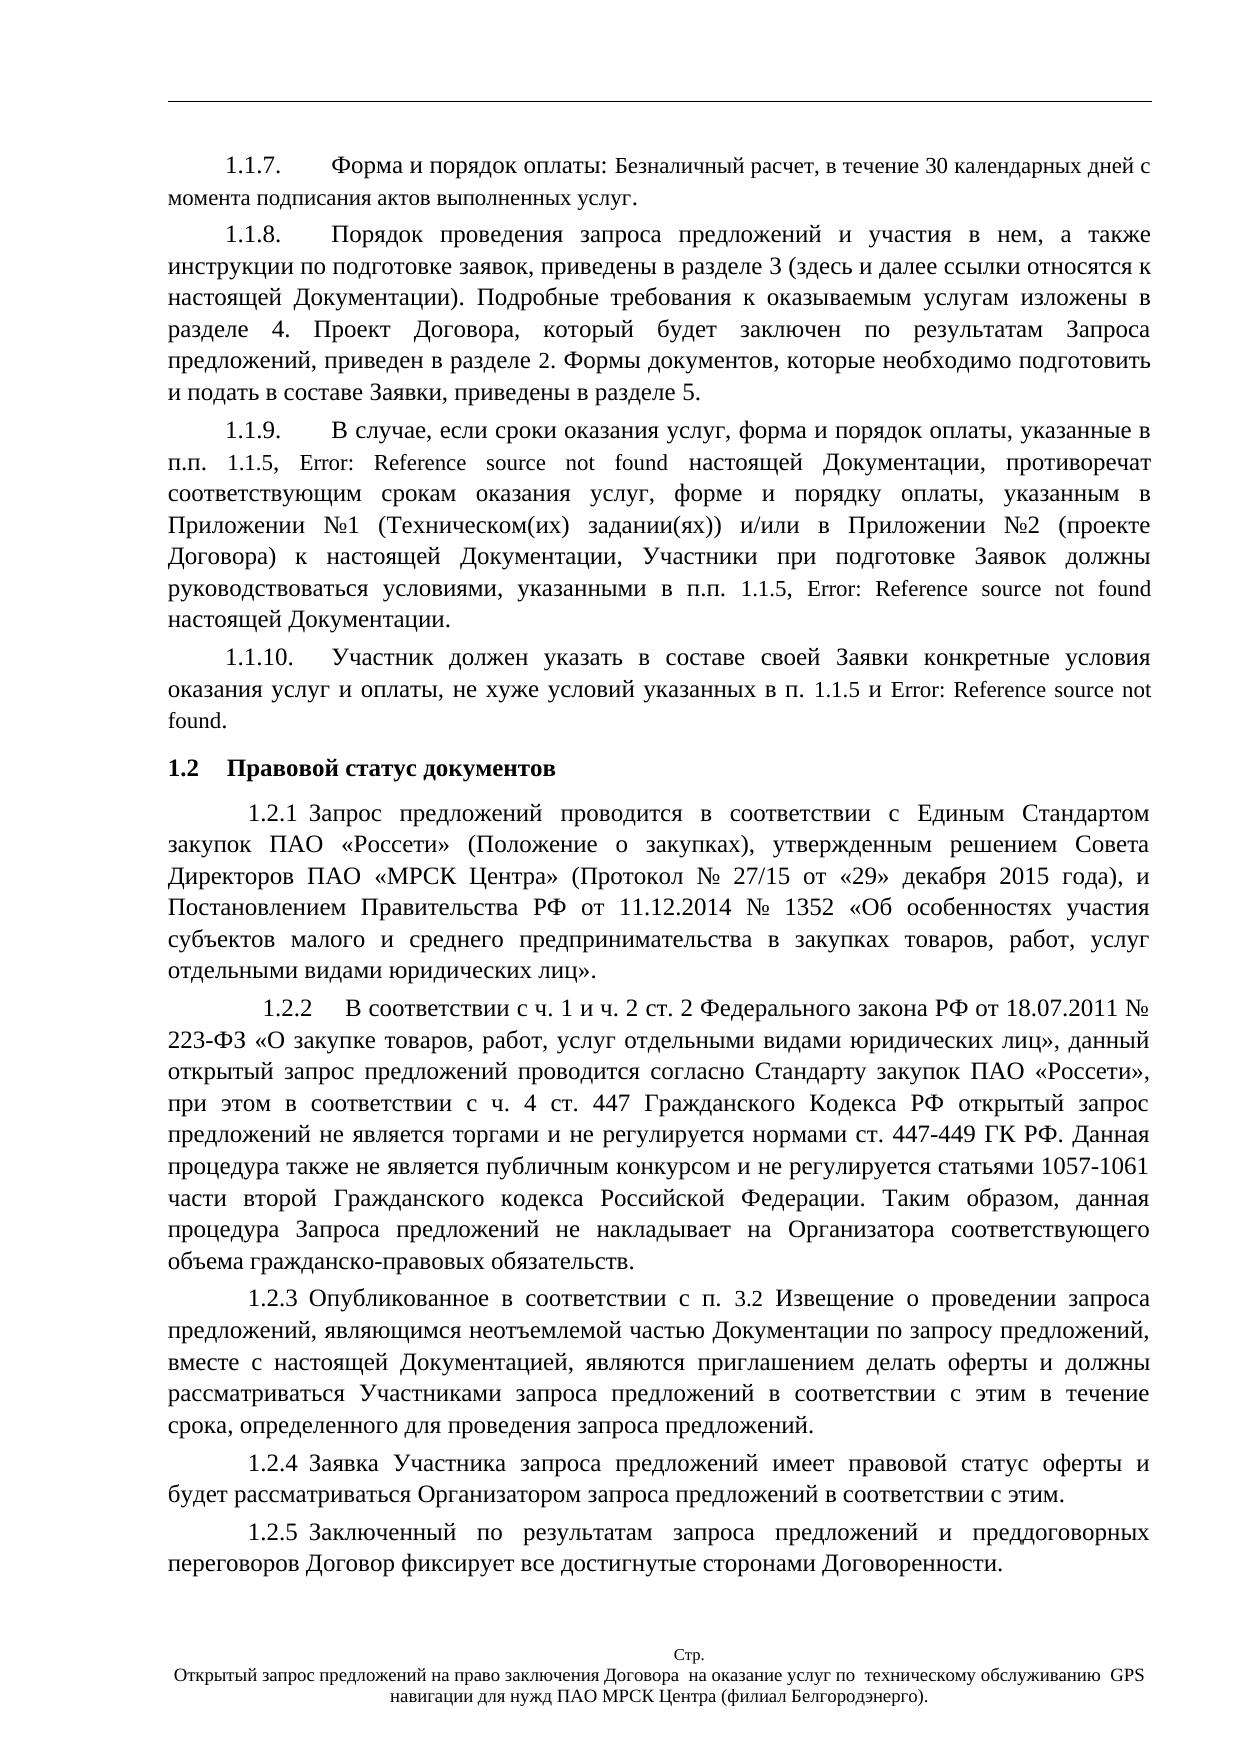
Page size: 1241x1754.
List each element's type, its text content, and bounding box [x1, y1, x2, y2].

list Форма и порядок оплаты: Безналичный расчет, в течение 30 календарных дней с момента подписания актов выполненных услуг. [168, 150, 1152, 210]
list Заявка Участника запроса предложений имеет правовой статус оферты и будет рассматриваться Организатором запроса предложений в соответствии с этим. [168, 1448, 1150, 1508]
subtitle Правовой статус документов [168, 753, 1152, 782]
list Запрос предложений проводится в соответствии с Единым Стандартом закупок ПАО «Россети» (Положение о закупках), утвержденным решением Совета Директоров ПАО «МРСК Центра» (Протокол № 27/15 от «29» декабря 2015 года), и Постановлением Правительства РФ от 11.12.2014 № 1352 «Об особенностях участия субъектов малого и среднего предпринимательства в закупках товаров, работ, услуг отдельными видами юридических лиц». [168, 798, 1150, 984]
list Опубликованное в соответствии с п. 3.2 Извещение о проведении запроса предложений, являющимся неотъемлемой частью Документации по запросу предложений, вместе с настоящей Документацией, являются приглашением делать оферты и должны рассматриваться Участниками запроса предложений в соответствии с этим в течение срока, определенного для проведения запроса предложений. [168, 1283, 1150, 1438]
list В соответствии с ч. 1 и ч. 2 ст. 2 Федерального закона РФ от 18.07.2011 № 223-ФЗ «О закупке товаров, работ, услуг отдельными видами юридических лиц», данный открытый запрос предложений проводится согласно Стандарту закупок ПАО «Россети», при этом в соответствии с ч. 4 ст. 447 Гражданского Кодекса РФ открытый запрос предложений не является торгами и не регулируется нормами ст. 447-449 ГК РФ. Данная процедура также не является публичным конкурсом и не регулируется статьями 1057-1061 части второй Гражданского кодекса Российской Федерации. Таким образом, данная процедура Запроса предложений не накладывает на Организатора соответствующего объема гражданско-правовых обязательств. [168, 993, 1150, 1274]
list Порядок проведения запроса предложений и участия в нем, а также инструкции по подготовке заявок, приведены в разделе 3 (здесь и далее ссылки относятся к настоящей Документации). Подробные требования к оказываемым услугам изложены в разделе 4. Проект Договора, который будет заключен по результатам Запроса предложений, приведен в разделе 2. Формы документов, которые необходимо подготовить и подать в составе Заявки, приведены в разделе 5. [168, 219, 1152, 406]
list Заключенный по результатам запроса предложений и преддоговорных переговоров Договор фиксирует все достигнутые сторонами Договоренности. [168, 1517, 1150, 1577]
